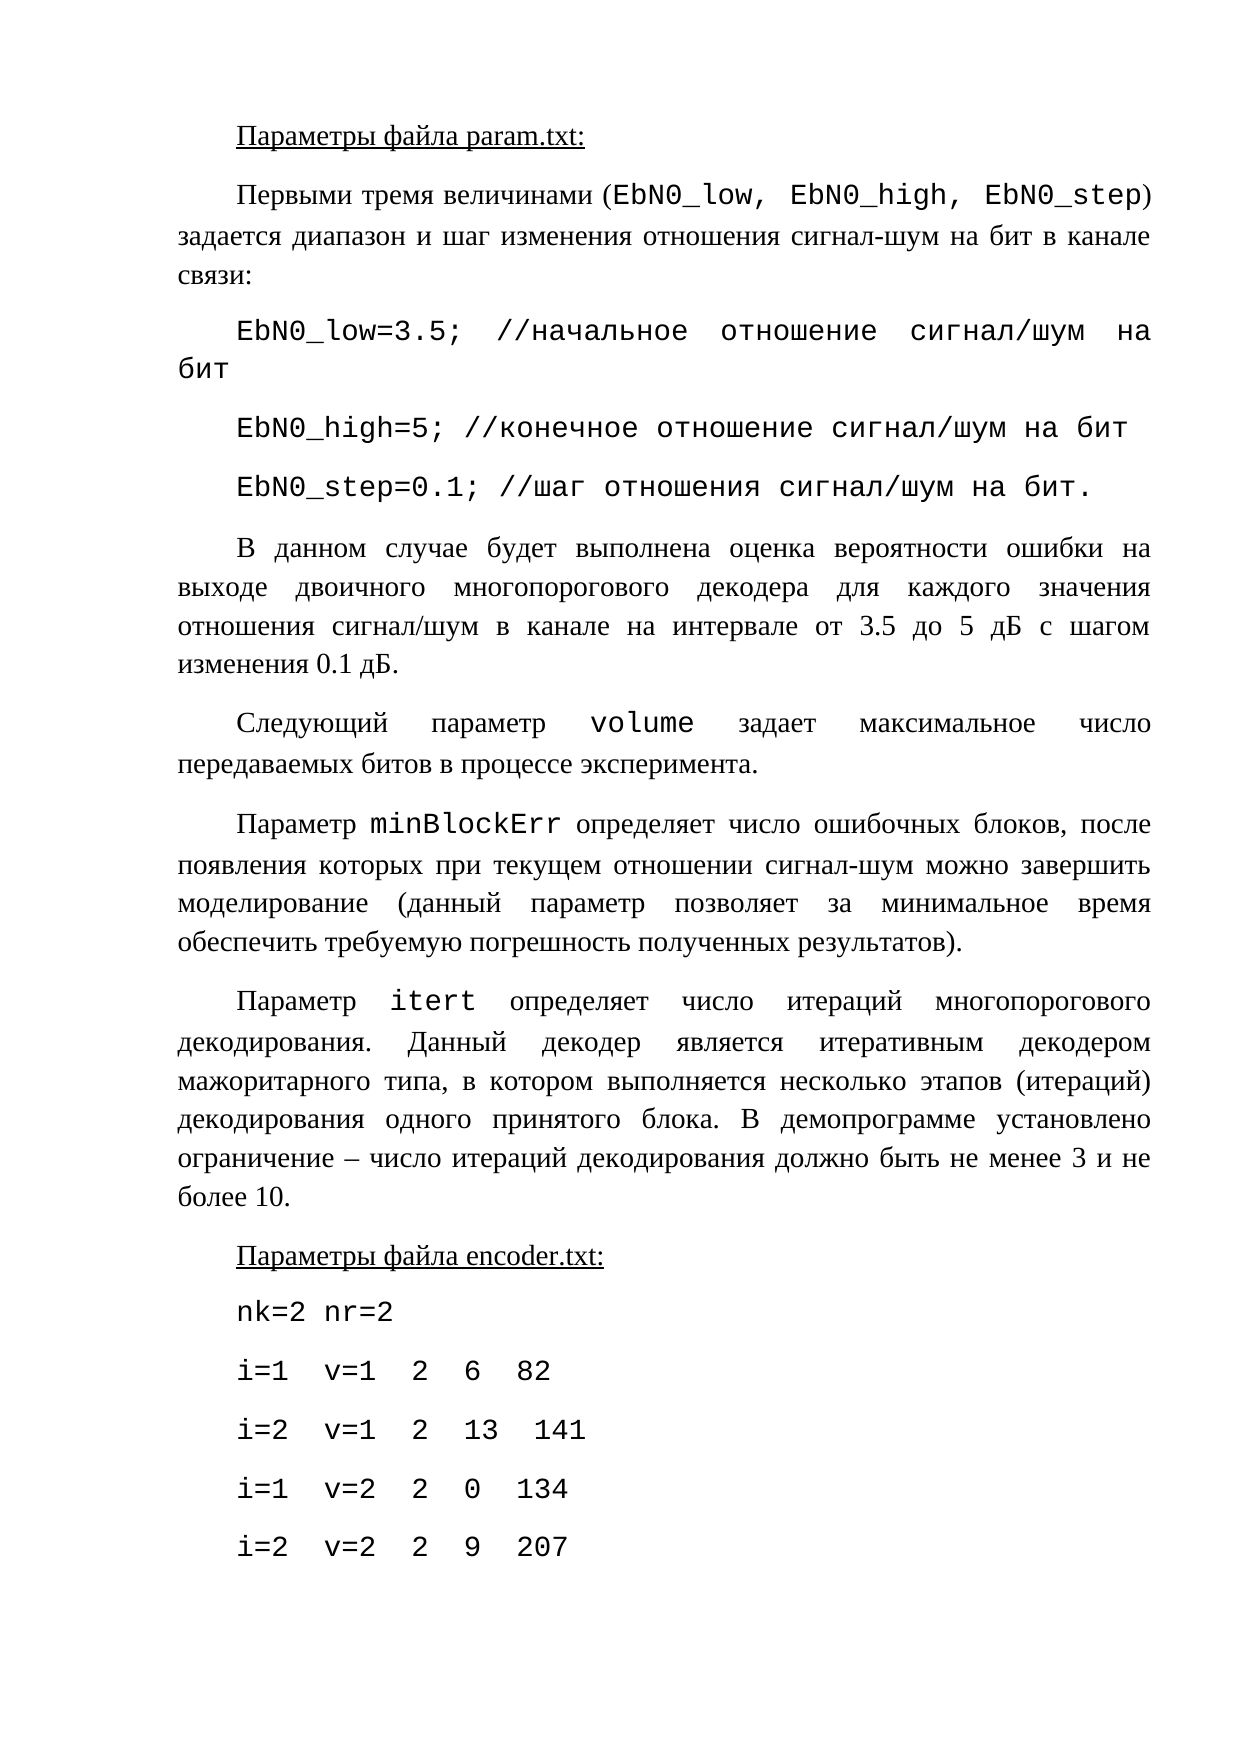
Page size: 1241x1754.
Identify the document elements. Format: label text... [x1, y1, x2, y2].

text i=2 v=1 2 13 141 [177, 1415, 1152, 1448]
text EbN0_step=0.1; //шаг отношения сигнал/шум на бит. [177, 472, 1152, 505]
text EbN0_low=3.5; //начальное отношение сигнал/шум на бит [177, 316, 1152, 387]
text EbN0_high=5; //конечное отношение сигнал/шум на бит [177, 413, 1152, 446]
text Параметры файла encoder.txt: [177, 1238, 1152, 1272]
text Первыми тремя величинами (EbN0_low, EbN0_high, EbN0_step) задается диапазон и шаг изменения отношения сигнал-шум на бит в канале связи: [177, 177, 1152, 291]
text Параметр minBlockErr определяет число ошибочных блоков, после появления которых при текущем отношении сигнал-шум можно завершить моделирование (данный параметр позволяет за минимальное время обеспечить требуемую погрешность полученных результатов). [177, 806, 1152, 958]
text i=2 v=2 2 9 207 [177, 1532, 1152, 1566]
text i=1 v=1 2 6 82 [177, 1356, 1152, 1389]
text nk=2 nr=2 [177, 1297, 1152, 1331]
text В данном случае будет выполнена оценка вероятности ошибки на выходе двоичного многопорогового декодера для каждого значения отношения сигнал/шум в канале на интервале от 3.5 до 5 дБ с шагом изменения 0.1 дБ. [177, 531, 1152, 680]
text Параметры файла param.txt: [177, 118, 1152, 152]
text i=1 v=2 2 0 134 [177, 1474, 1152, 1507]
text Параметр itert определяет число итераций многопорогового декодирования. Данный декодер является итеративным декодером мажоритарного типа, в котором выполняется несколько этапов (итераций) декодирования одного принятого блока. В демопрограмме установлено ограничение – число итераций декодирования должно быть не менее 3 и не более 10. [177, 983, 1152, 1212]
text Следующий параметр volume задает максимальное число передаваемых битов в процессе эксперимента. [177, 706, 1152, 780]
